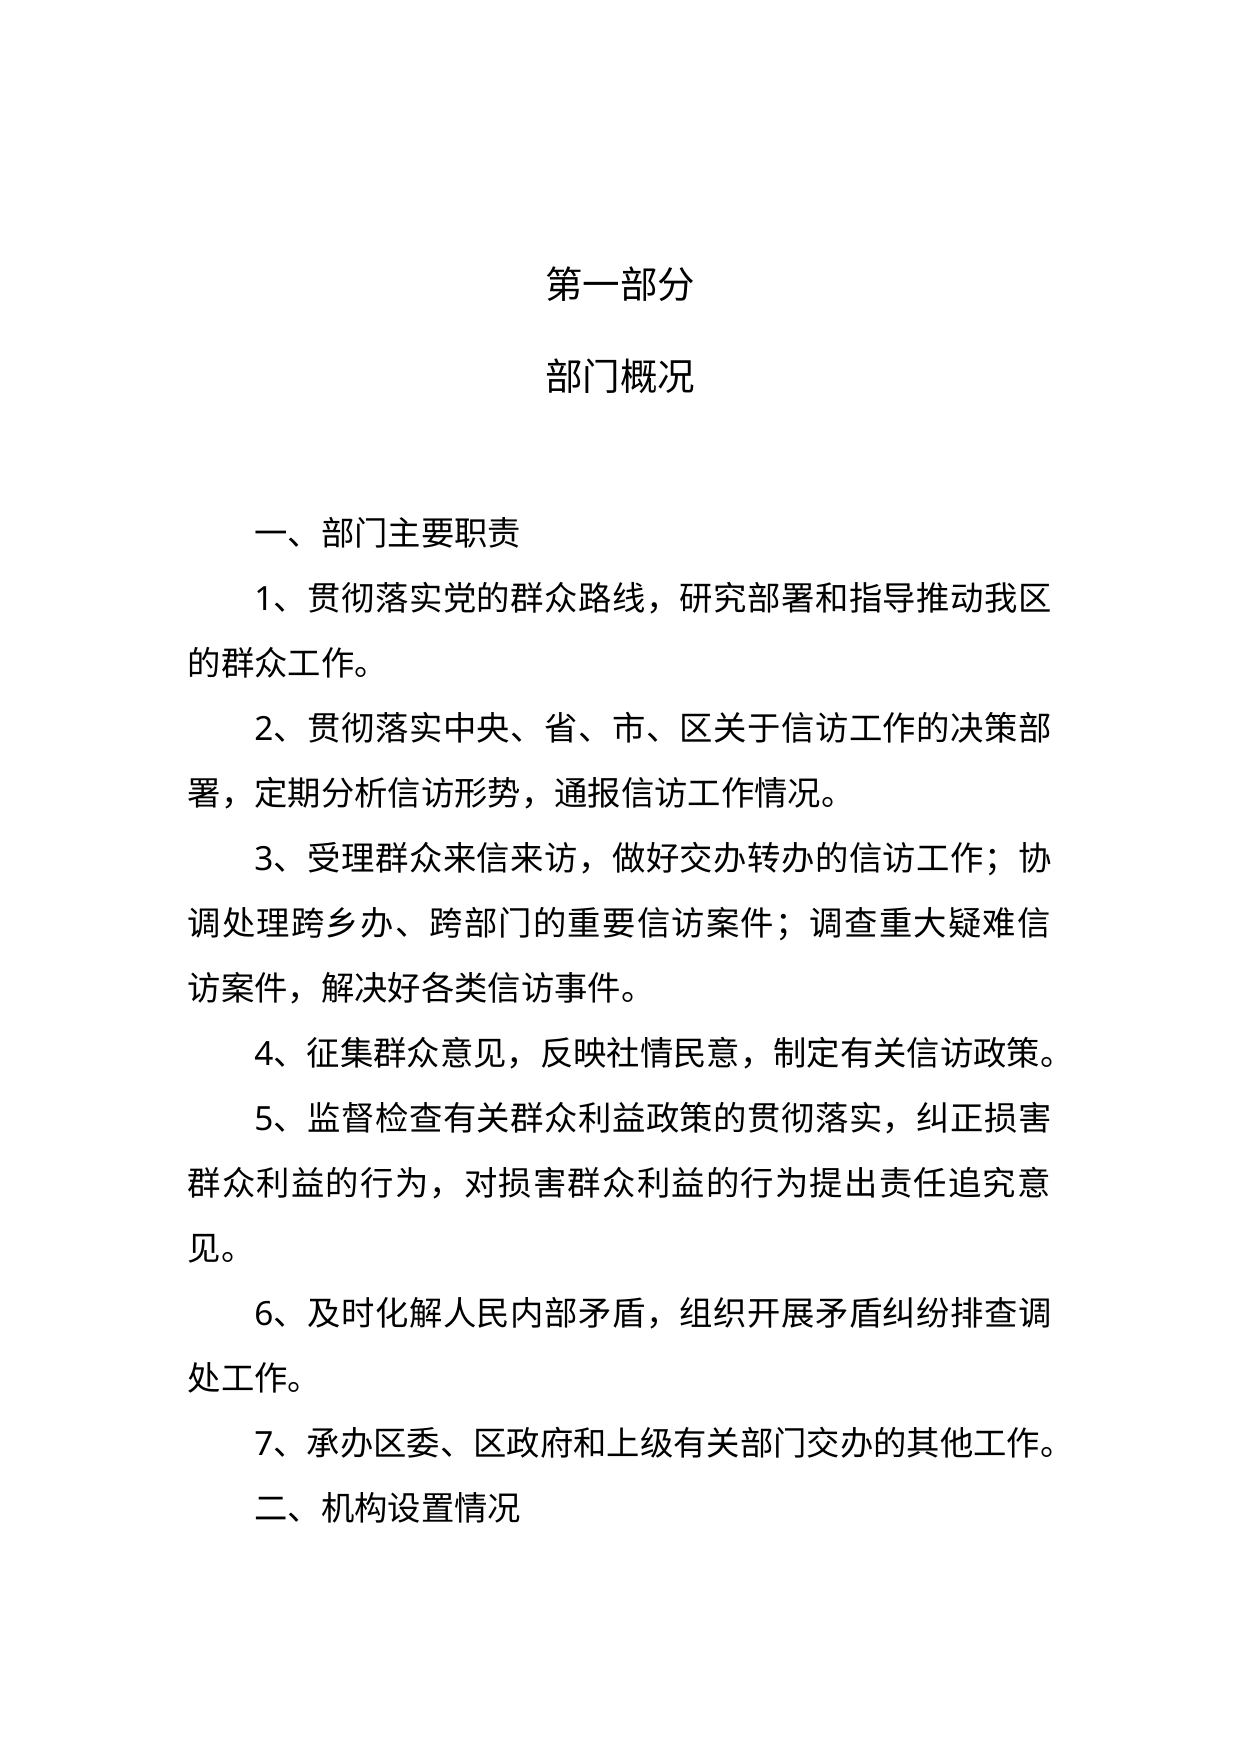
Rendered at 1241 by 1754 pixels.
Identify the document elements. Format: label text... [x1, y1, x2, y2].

text 4、征集群众意见，反映社情民意，制定有关信访政策。 [187, 1019, 1053, 1084]
text 7、承办区委、区政府和上级有关部门交办的其他工作。 [187, 1409, 1053, 1474]
text 5、监督检查有关群众利益政策的贯彻落实，纠正损害群众利益的行为，对损害群众利益的行为提出责任追究意见。 [187, 1084, 1053, 1279]
text 部门概况 [187, 342, 1053, 407]
text 3、受理群众来信来访，做好交办转办的信访工作；协调处理跨乡办、跨部门的重要信访案件；调查重大疑难信访案件，解决好各类信访事件。 [187, 824, 1053, 1019]
text 第一部分 [187, 250, 1053, 315]
text 2、贯彻落实中央、省、市、区关于信访工作的决策部署，定期分析信访形势，通报信访工作情况。 [187, 694, 1053, 824]
text 1、贯彻落实党的群众路线，研究部署和指导推动我区的群众工作。 [187, 564, 1053, 694]
text 二、机构设置情况 [187, 1474, 1053, 1539]
text 6、及时化解人民内部矛盾，组织开展矛盾纠纷排查调处工作。 [187, 1279, 1053, 1409]
text 一、部门主要职责 [187, 499, 1053, 564]
